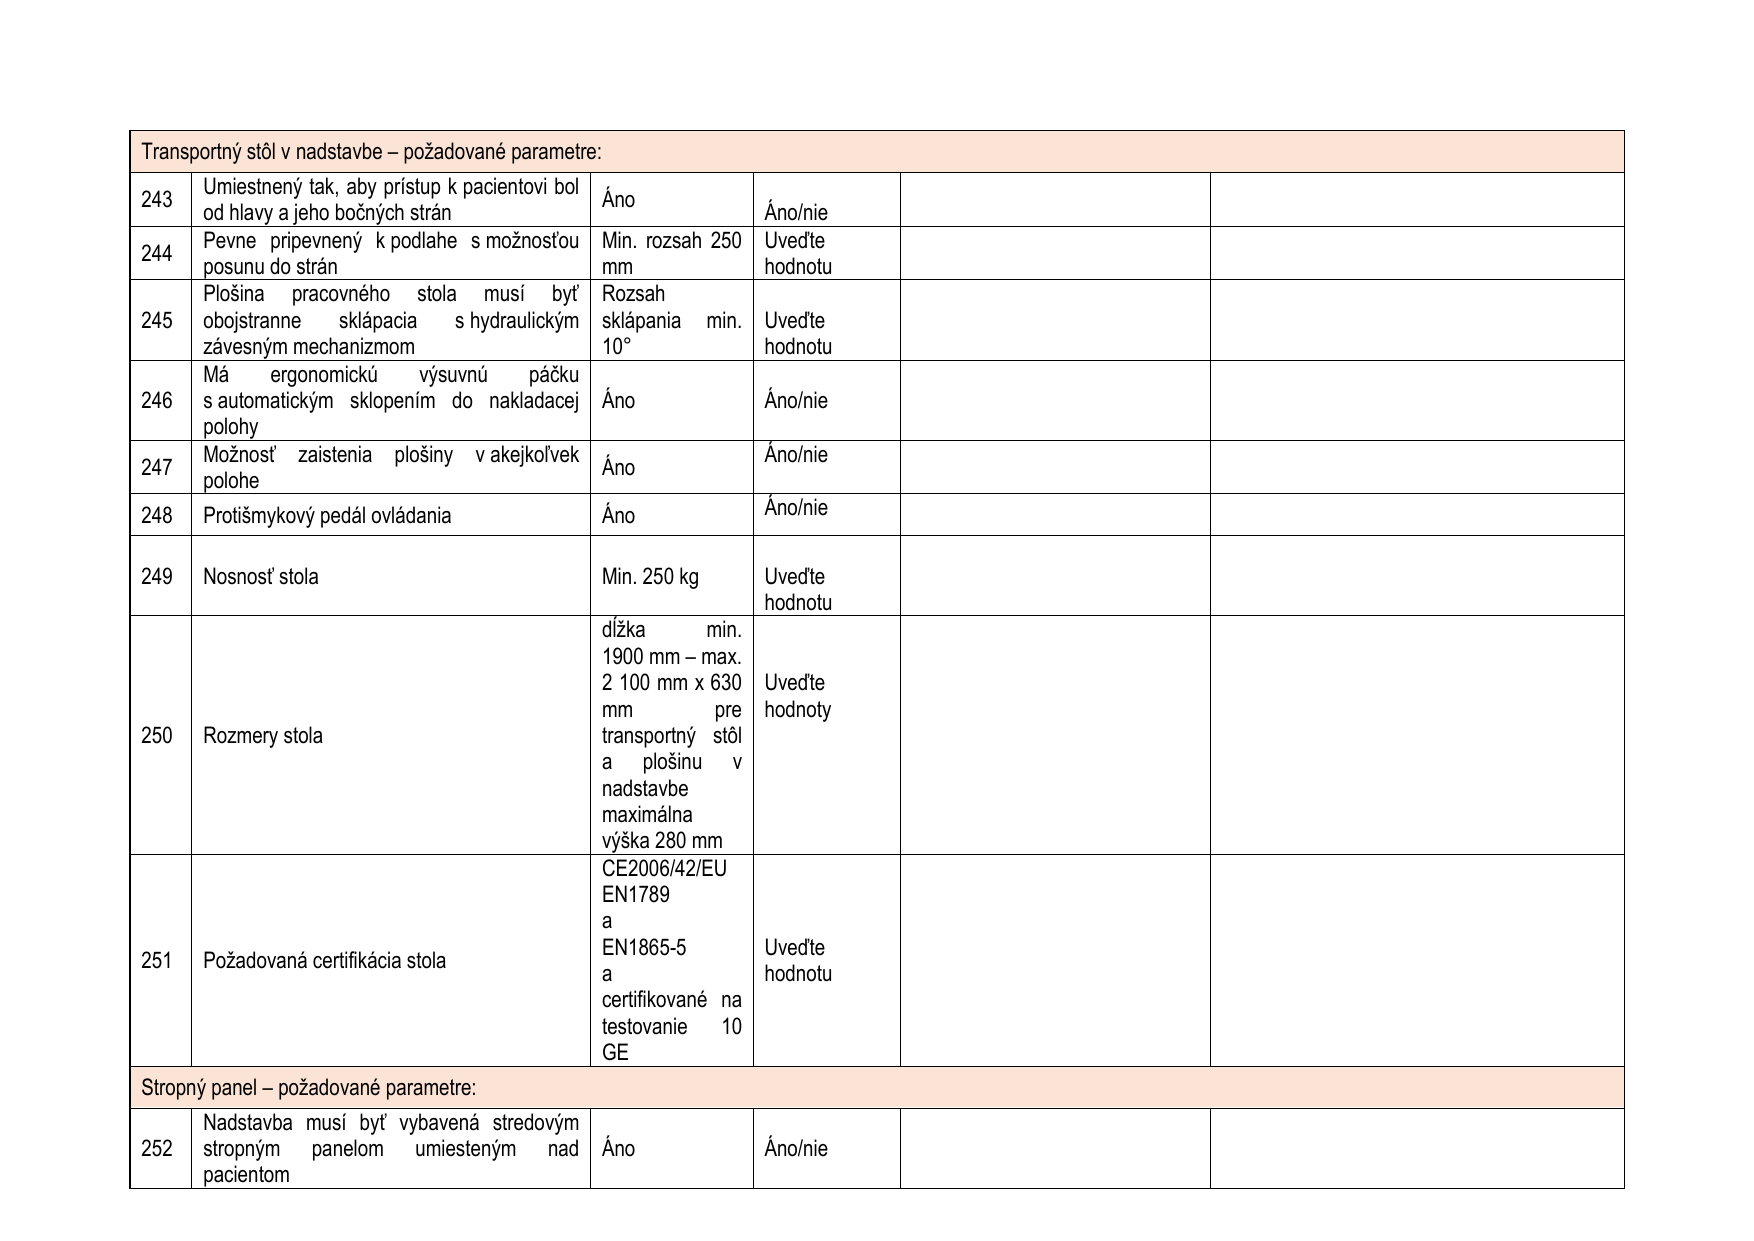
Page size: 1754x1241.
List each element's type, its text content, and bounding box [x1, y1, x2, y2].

table_cell 246 [131, 361, 191, 439]
table_cell Uveďte hodnotu [754, 280, 900, 359]
table_cell Áno/nie [754, 441, 900, 493]
table_cell Rozmery stola [192, 616, 590, 854]
table_cell Pevne pripevnený k podlahe s možnosťou posunu do strán [192, 227, 590, 279]
table_cell [1211, 616, 1624, 854]
table_cell CE2006/42/EU EN1789 a EN1865-5 a certifikované na testovanie 10 GE [591, 855, 753, 1066]
table_cell [901, 855, 1210, 1066]
table_cell Uveďte hodnotu [754, 227, 900, 279]
table_cell 252 [131, 1109, 191, 1188]
table_cell [901, 361, 1210, 439]
table_cell [1211, 536, 1624, 615]
table_cell 248 [131, 494, 191, 535]
table_cell 249 [131, 536, 191, 615]
table_cell Rozsah sklápania min. 10° [591, 280, 753, 359]
table_cell [1211, 494, 1624, 535]
table_cell [1211, 361, 1624, 439]
table_cell [1211, 227, 1624, 279]
table_cell Áno [591, 173, 753, 226]
table_cell Áno [591, 441, 753, 493]
table_cell [1211, 173, 1624, 226]
table_cell [1211, 280, 1624, 359]
table_cell Áno [591, 1109, 753, 1188]
table_cell Požadovaná certifikácia stola [192, 855, 590, 1066]
table_cell Min. rozsah 250 mm [591, 227, 753, 279]
table_cell 244 [131, 227, 191, 279]
table_cell Uveďte hodnotu [754, 536, 900, 615]
table_cell Má ergonomickú výsuvnú páčku s automatickým sklopením do nakladacej polohy [192, 361, 590, 439]
table_cell Áno/nie [754, 1109, 900, 1188]
table_cell [1211, 1109, 1624, 1188]
table_cell dĺžka min. 1900 mm – max. 2 100 mm x 630 mm pre transportný stôl a plošinu v nadstavbe maximálna výška 280 mm [591, 616, 753, 854]
table_cell Umiestnený tak, aby prístup k pacientovi bol od hlavy a jeho bočných strán [192, 173, 590, 226]
table_cell [901, 441, 1210, 493]
table_cell Nosnosť stola [192, 536, 590, 615]
table_cell [901, 173, 1210, 226]
table_cell [1211, 855, 1624, 1066]
table_cell 251 [131, 855, 191, 1066]
table_cell Uveďte hodnoty [754, 616, 900, 854]
table_cell [901, 280, 1210, 359]
table_cell Min. 250 kg [591, 536, 753, 615]
table_cell Áno/nie [754, 173, 900, 226]
table_cell Stropný panel – požadované parametre: [131, 1067, 1624, 1107]
table_cell Možnosť zaistenia plošiny v akejkoľvek polohe [192, 441, 590, 493]
table_cell [901, 616, 1210, 854]
table_cell [901, 494, 1210, 535]
table_cell 247 [131, 441, 191, 493]
table_cell Áno/nie [754, 494, 900, 535]
table_cell Protišmykový pedál ovládania [192, 494, 590, 535]
table_cell 243 [131, 173, 191, 226]
table_cell Nadstavba musí byť vybavená stredovým stropným panelom umiesteným nad pacientom [192, 1109, 590, 1188]
table_cell Áno/nie [754, 361, 900, 439]
table_cell Uveďte hodnotu [754, 855, 900, 1066]
table_cell 250 [131, 616, 191, 854]
table_cell [901, 227, 1210, 279]
table_cell [901, 1109, 1210, 1188]
table_cell Plošina pracovného stola musí byť obojstranne sklápacia s hydraulickým závesným mechanizmom [192, 280, 590, 359]
table_cell [1211, 441, 1624, 493]
table_cell Transportný stôl v nadstavbe – požadované parametre: [131, 131, 1624, 172]
table_cell Áno [591, 494, 753, 535]
table_cell Áno [591, 361, 753, 439]
table_cell [901, 536, 1210, 615]
table_cell 245 [131, 280, 191, 359]
